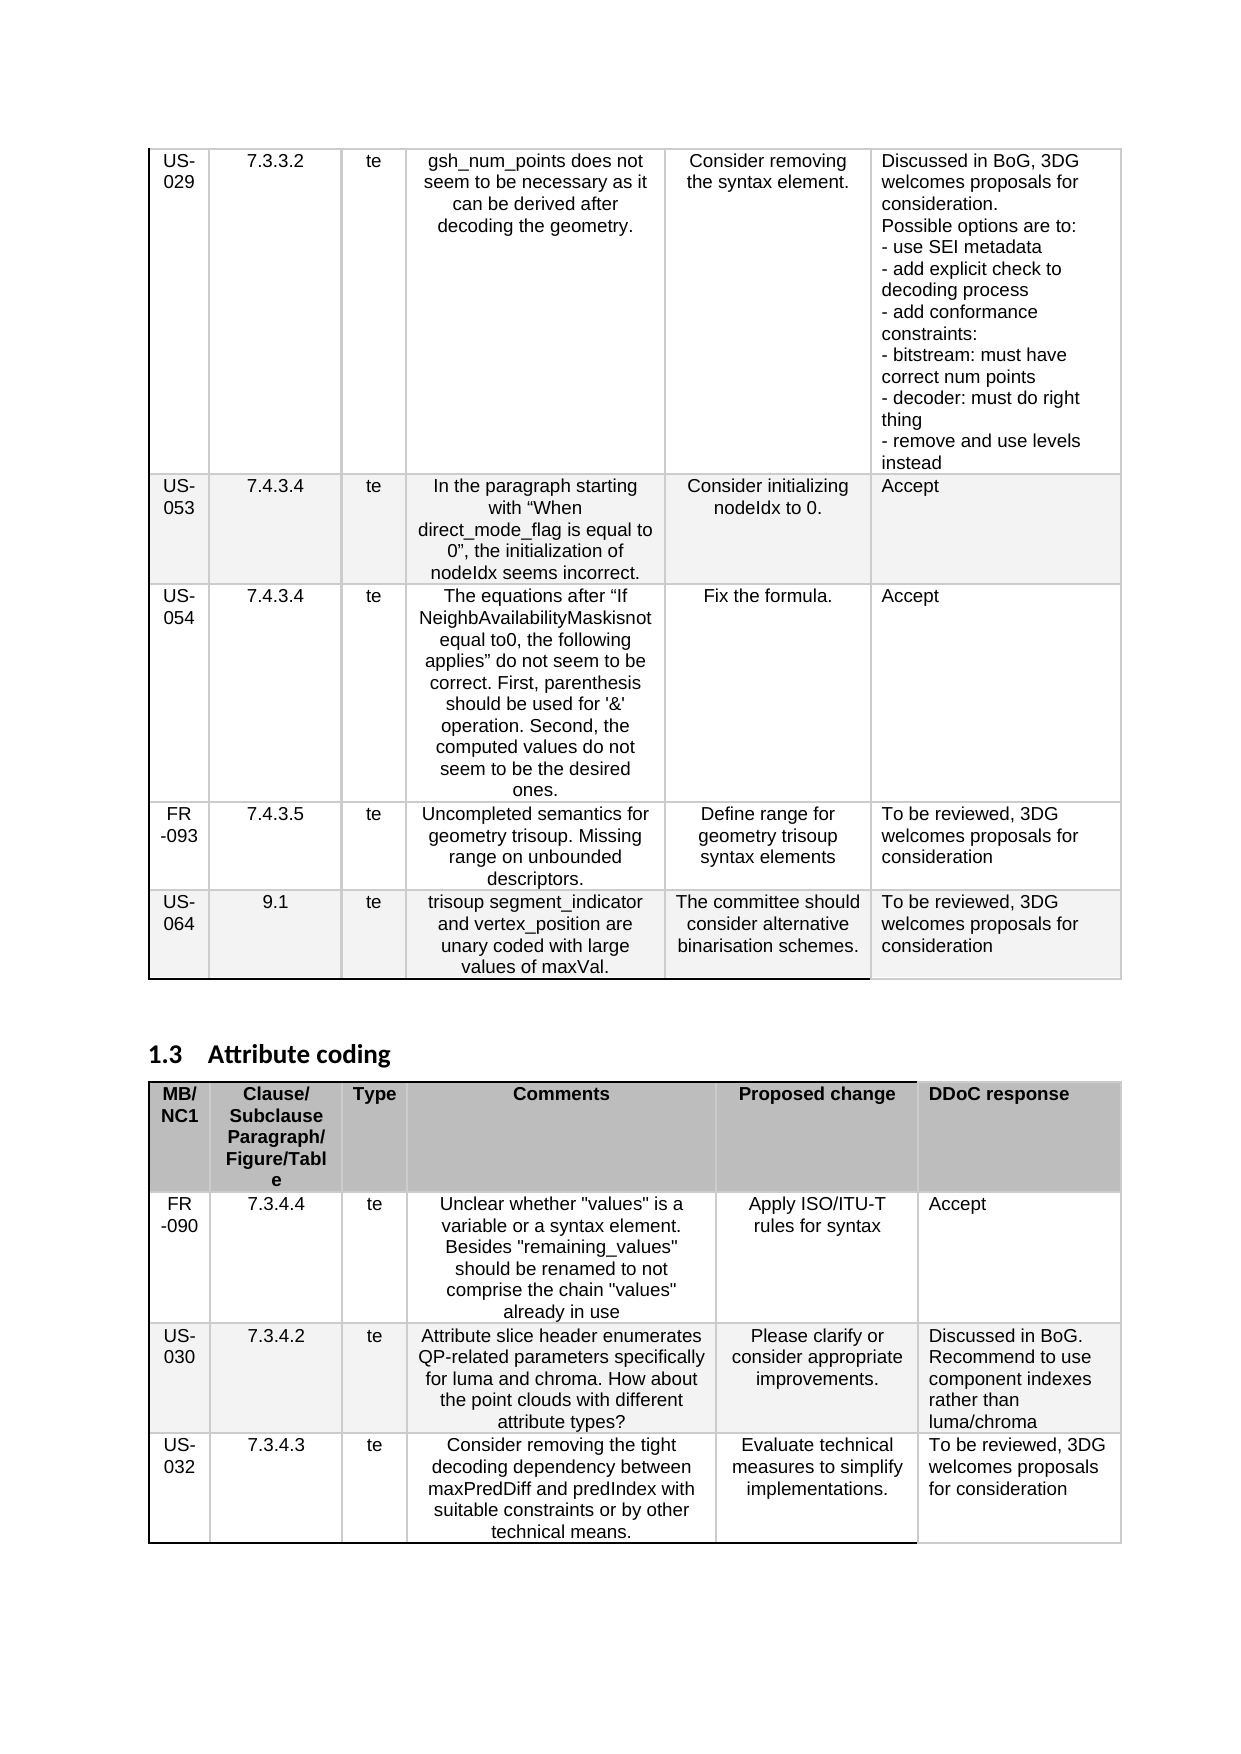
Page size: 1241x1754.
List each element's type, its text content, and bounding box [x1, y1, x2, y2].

table_cell Please clarify or consider appropriate improvements. [717, 1324, 917, 1432]
table_cell Uncompleted semantics for geometry trisoup. Missing range on unbounded descriptors. [407, 803, 664, 889]
table_cell Consider initializing nodeIdx to 0. [666, 475, 870, 583]
table_cell 7.3.3.2 [210, 150, 340, 473]
table_cell 7.3.4.3 [211, 1434, 341, 1542]
table_cell The committee should consider alternative binarisation schemes. [666, 891, 870, 977]
table_cell Accept [872, 475, 1120, 583]
table_cell US-054 [150, 585, 208, 801]
table_header MB/ NC1 [150, 1083, 209, 1191]
table_cell To be reviewed, 3DG welcomes proposals for consideration [872, 803, 1120, 889]
table_cell Discussed in BoG, 3DG welcomes proposals for consideration. Possible options are to: - use SEI metadata - add explicit check to decoding process - add conformance constraints: - bitstream: must have correct num points - decoder: must do right thing - remove and use levels instead [872, 150, 1120, 473]
table_cell Unclear whether "values" is a variable or a syntax element. Besides "remaining_values" should be renamed to not comprise the chain "values" already in use [408, 1193, 715, 1322]
table_cell te [343, 1193, 406, 1322]
table_cell Attribute slice header enumerates QP-related parameters specifically for luma and chroma. How about the point clouds with different attribute types? [408, 1324, 715, 1432]
table_cell te [343, 475, 405, 583]
table_cell te [343, 891, 405, 977]
table_cell US-032 [150, 1434, 209, 1542]
table_cell FR -093 [150, 803, 208, 889]
table_header Proposed change [717, 1083, 917, 1191]
table_cell FR -090 [150, 1193, 209, 1322]
table_cell Evaluate technical measures to simplify implementations. [717, 1434, 917, 1542]
table_cell Consider removing the syntax element. [666, 150, 870, 473]
table_cell US-053 [150, 475, 208, 583]
table_cell 7.4.3.4 [210, 475, 340, 583]
table_cell Define range for geometry trisoup syntax elements [666, 803, 870, 889]
table_cell 7.3.4.2 [211, 1324, 341, 1432]
table_cell te [343, 1324, 406, 1432]
table_header DDoC response [919, 1083, 1120, 1191]
table_cell te [343, 150, 405, 473]
table_cell 7.3.4.4 [211, 1193, 341, 1322]
table_cell US-030 [150, 1324, 209, 1432]
table_cell The equations after “If NeighbAvailabilityMaskisnot equal to0, the following applies” do not seem to be correct. First, parenthesis should be used for '&' operation. Second, the computed values do not seem to be the desired ones. [407, 585, 664, 801]
table_cell 7.4.3.4 [210, 585, 340, 801]
table_cell Accept [872, 585, 1120, 801]
table_cell US-029 [150, 150, 208, 473]
table_cell Apply ISO/ITU-T rules for syntax [717, 1193, 917, 1322]
table_cell Consider removing the tight decoding dependency between maxPredDiff and predIndex with suitable constraints or by other technical means. [408, 1434, 715, 1542]
table_cell To be reviewed, 3DG welcomes proposals for consideration [919, 1434, 1120, 1542]
table_header Clause/ Subclause Paragraph/ Figure/Table [211, 1083, 341, 1191]
table_header Comments [408, 1083, 715, 1191]
table_cell te [343, 585, 405, 801]
table_cell Discussed in BoG. Recommend to use component indexes rather than luma/chroma [919, 1324, 1120, 1432]
subtitle Attribute coding [148, 1037, 1122, 1070]
table_cell te [343, 1434, 406, 1542]
table_cell US-064 [150, 891, 208, 977]
table_cell 9.1 [210, 891, 340, 977]
table_cell te [343, 803, 405, 889]
table_header Type [343, 1083, 406, 1191]
table_cell Fix the formula. [666, 585, 870, 801]
table_cell gsh_num_points does not seem to be necessary as it can be derived after decoding the geometry. [407, 150, 664, 473]
table_cell 7.4.3.5 [210, 803, 340, 889]
table_cell To be reviewed, 3DG welcomes proposals for consideration [872, 891, 1120, 977]
table_cell Accept [919, 1193, 1120, 1322]
table_cell In the paragraph starting with “When direct_mode_flag is equal to 0”, the initialization of nodeIdx seems incorrect. [407, 475, 664, 583]
table_cell trisoup segment_indicator and vertex_position are unary coded with large values of maxVal. [407, 891, 664, 977]
